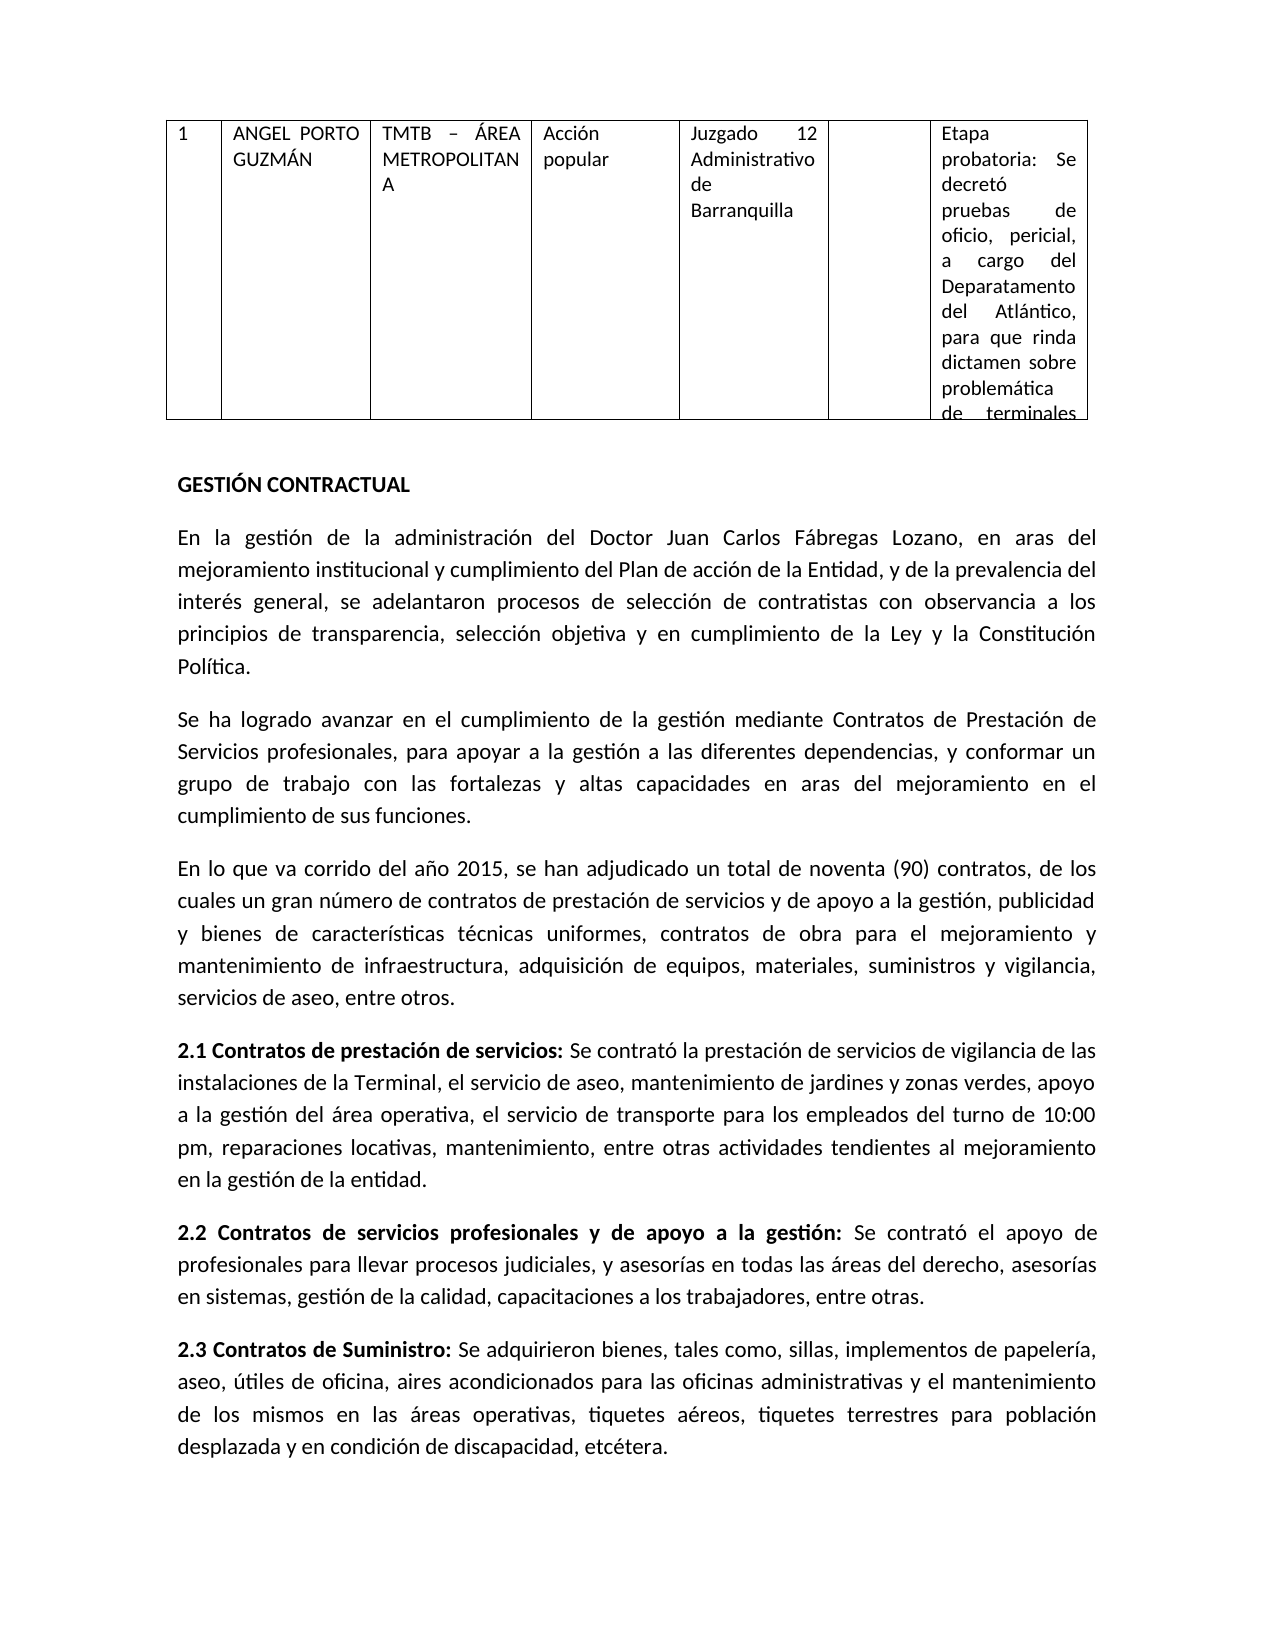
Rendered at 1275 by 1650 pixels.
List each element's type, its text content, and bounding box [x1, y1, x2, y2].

text 2.3 Contratos de Suministro: Se adquirieron bienes, tales como, sillas, implementos de papelería, aseo, útiles de oficina, aires acondicionados para las oficinas administrativas y el mantenimiento de los mismos en las áreas operativas, tiquetes aéreos, tiquetes terrestres para población desplazada y en condición de discapacidad, etcétera. [177, 1335, 1098, 1460]
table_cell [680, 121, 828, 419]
text 2.2 Contratos de servicios profesionales y de apoyo a la gestión: Se contrató el apoyo de profesionales para llevar procesos judiciales, y asesorías en todas las áreas del derecho, asesorías en sistemas, gestión de la calidad, capacitaciones a los trabajadores, entre otras. [177, 1218, 1098, 1310]
text 2.1 Contratos de prestación de servicios: Se contrató la prestación de servicios de vigilancia de las instalaciones de la Terminal, el servicio de aseo, mantenimiento de jardines y zonas verdes, apoyo a la gestión del área operativa, el servicio de transporte para los empleados del turno de 10:00 pm, reparaciones locativas, mantenimiento, entre otras actividades tendientes al mejoramiento en la gestión de la entidad. [177, 1036, 1098, 1193]
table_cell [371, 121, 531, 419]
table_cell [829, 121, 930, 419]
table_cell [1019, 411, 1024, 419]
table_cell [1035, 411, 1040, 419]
text GESTIÓN CONTRACTUAL [177, 470, 1098, 498]
text En lo que va corrido del año 2015, se han adjudicado un total de noventa (90) contratos, de los cuales un gran número de contratos de prestación de servicios y de apoyo a la gestión, publicidad y bienes de características técnicas uniformes, contratos de obra para el mejoramiento y mantenimiento de infraestructura, adquisición de equipos, materiales, suministros y vigilancia, servicios de aseo, entre otros. [177, 854, 1098, 1011]
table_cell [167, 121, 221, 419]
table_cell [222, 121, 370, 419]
text Se ha logrado avanzar en el cumplimiento de la gestión mediante Contratos de Prestación de Servicios profesionales, para apoyar a la gestión a las diferentes dependencias, y conformar un grupo de trabajo con las fortalezas y altas capacidades en aras del mejoramiento en el cumplimiento de sus funciones. [177, 705, 1098, 829]
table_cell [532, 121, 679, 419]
text En la gestión de la administración del Doctor Juan Carlos Fábregas Lozano, en aras del mejoramiento institucional y cumplimiento del Plan de acción de la Entidad, y de la prevalencia del interés general, se adelantaron procesos de selección de contratistas con observancia a los principios de transparencia, selección objetiva y en cumplimiento de la Ley y la Constitución Política. [177, 523, 1098, 680]
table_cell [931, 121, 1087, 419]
